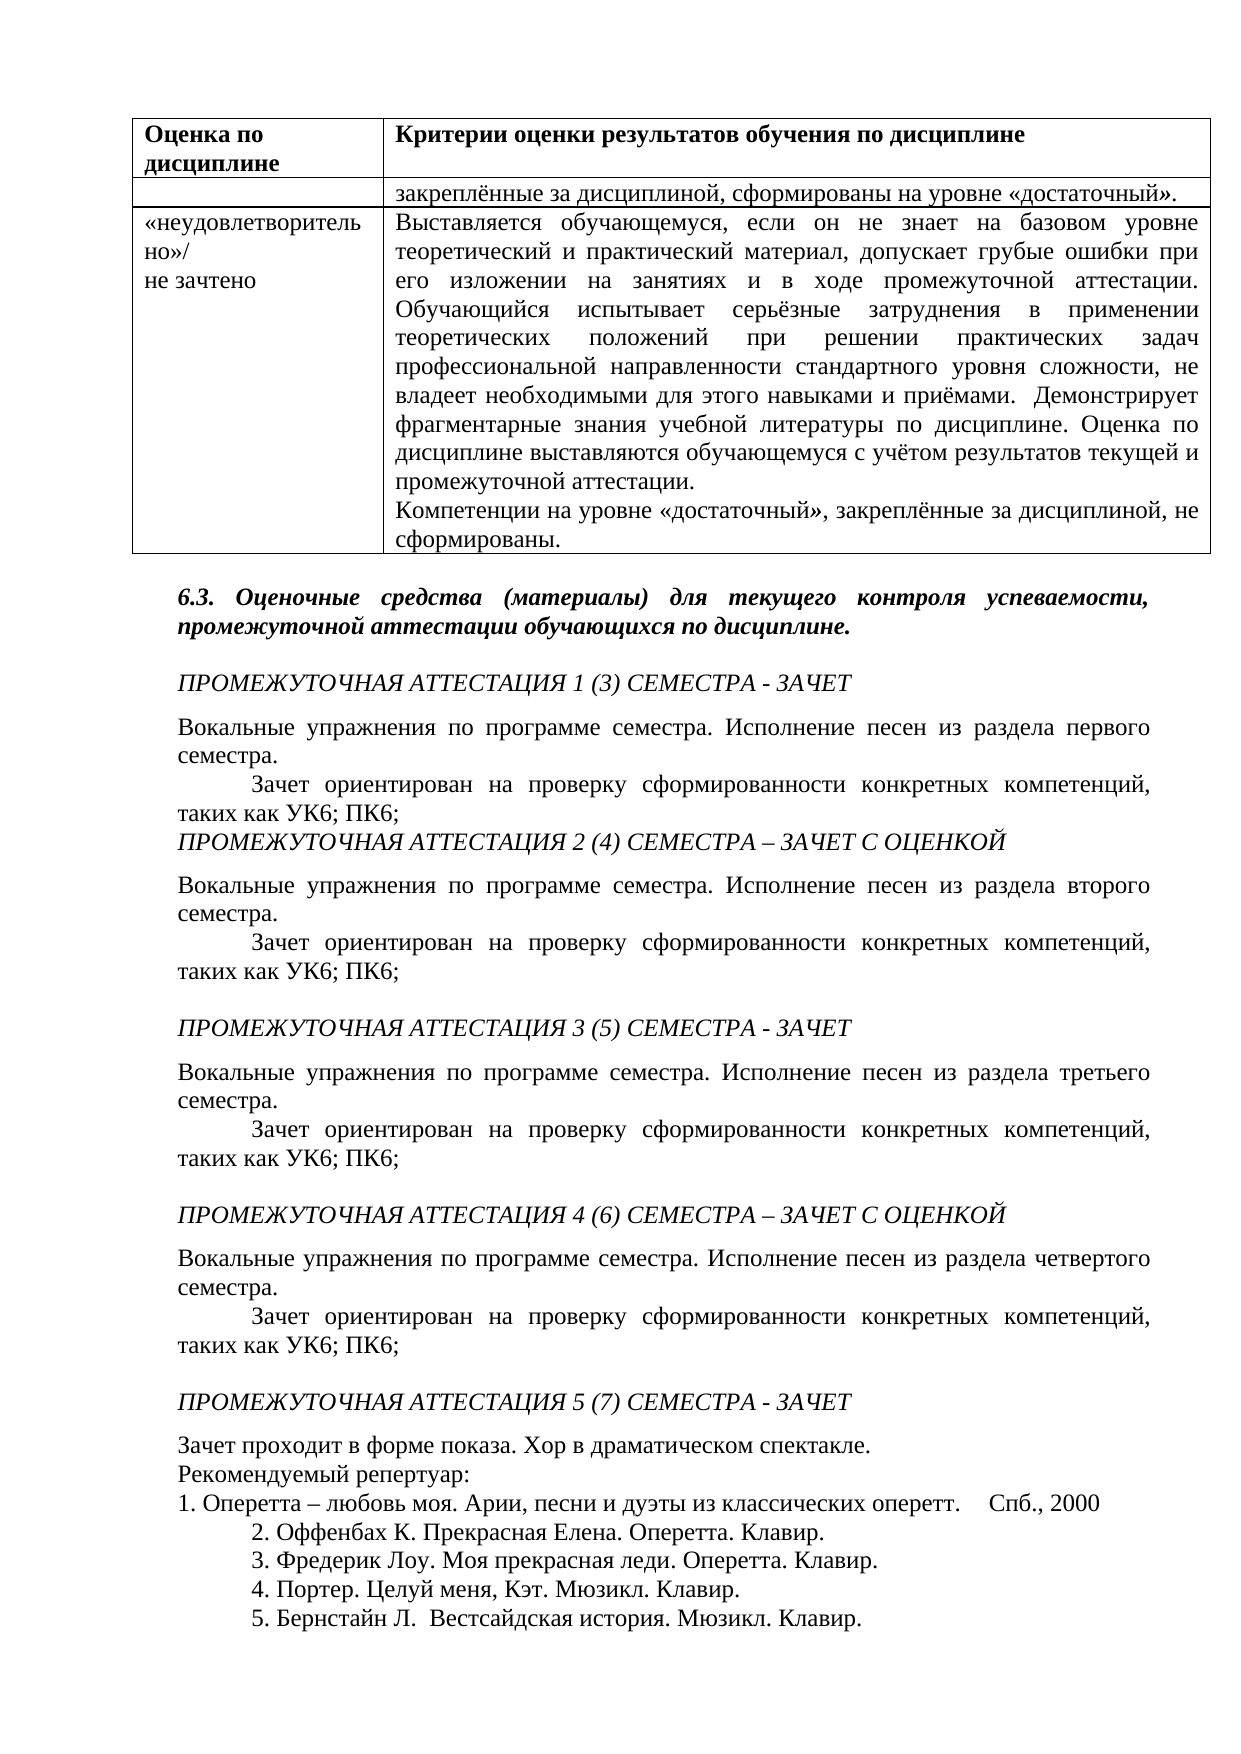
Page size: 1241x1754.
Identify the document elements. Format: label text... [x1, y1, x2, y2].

text ПРОМЕЖУТОЧНАЯ АТТЕСТАЦИЯ 3 (5) СЕМЕСТРА - ЗАЧЕТ [177, 1013, 1152, 1042]
text ПРОМЕЖУТОЧНАЯ АТТЕСТАЦИЯ 1 (3) СЕМЕСТРА - ЗАЧЕТ [177, 668, 1152, 697]
text Зачет ориентирован на проверку сформированности конкретных компетенций, таких как УК6; ПК6; [177, 1114, 1152, 1172]
text 4. Портер. Целуй меня, Кэт. Мюзикл. Клавир. [177, 1574, 1152, 1603]
table_cell Выставляется обучающемуся, если он не знает на базовом уровне теоретический и практический материал, допускает грубые ошибки при его изложении на занятиях и в ходе промежуточной аттестации. Обучающийся испытывает серьёзные затруднения в применении теоретических положений при решении практических задач профессиональной направленности стандартного уровня сложности, не владеет необходимыми для этого навыками и приёмами. Демонстрирует фрагментарные знания учебной литературы по дисциплине. Оценка по дисциплине выставляются обучающемуся с учётом результатов текущей и промежуточной аттестации. Компетенции на уровне «достаточный», закреплённые за дисциплиной, не сформированы. [384, 208, 1210, 552]
text 5. Бернстайн Л. Вестсайдская история. Мюзикл. Клавир. [177, 1603, 1152, 1632]
table_header Оценка по дисциплине [133, 119, 383, 177]
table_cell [384, 178, 1210, 206]
text Зачет проходит в форме показа. Хор в драматическом спектакле. [177, 1430, 1152, 1459]
text Вокальные упражнения по программе семестра. Исполнение песен из раздела второго семестра. [177, 870, 1152, 927]
table_header Критерии оценки результатов обучения по дисциплине [384, 119, 1210, 177]
text 3. Фредерик Лоу. Моя прекрасная леди. Оперетта. Клавир. [177, 1545, 1152, 1574]
text Вокальные упражнения по программе семестра. Исполнение песен из раздела третьего семестра. [177, 1057, 1152, 1114]
text Рекомендуемый репертуар: [177, 1459, 1152, 1488]
text Зачет ориентирован на проверку сформированности конкретных компетенций, таких как УК6; ПК6; [177, 1301, 1152, 1358]
text 2. Оффенбах К. Прекрасная Елена. Оперетта. Клавир. [177, 1517, 1152, 1545]
text ПРОМЕЖУТОЧНАЯ АТТЕСТАЦИЯ 2 (4) СЕМЕСТРА – ЗАЧЕТ С ОЦЕНКОЙ [177, 827, 1152, 855]
text ПРОМЕЖУТОЧНАЯ АТТЕСТАЦИЯ 4 (6) СЕМЕСТРА – ЗАЧЕТ С ОЦЕНКОЙ [177, 1200, 1152, 1229]
text Вокальные упражнения по программе семестра. Исполнение песен из раздела первого семестра. [177, 712, 1152, 769]
text 6.3. Оценочные средства (материалы) для текущего контроля успеваемости, промежуточной аттестации обучающихся по дисциплине. [177, 582, 1152, 640]
text Зачет ориентирован на проверку сформированности конкретных компетенций, таких как УК6; ПК6; [177, 769, 1152, 827]
text Вокальные упражнения по программе семестра. Исполнение песен из раздела четвертого семестра. [177, 1243, 1152, 1301]
text Зачет ориентирован на проверку сформированности конкретных компетенций, таких как УК6; ПК6; [177, 927, 1152, 985]
text ПРОМЕЖУТОЧНАЯ АТТЕСТАЦИЯ 5 (7) СЕМЕСТРА - ЗАЧЕТ [177, 1387, 1152, 1416]
table_cell «неудовлетворительно»/ не зачтено [133, 208, 383, 552]
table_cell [133, 178, 383, 206]
text 1. Оперетта – любовь моя. Арии, песни и дуэты из классических оперетт. Спб., 2000 [177, 1488, 1152, 1517]
